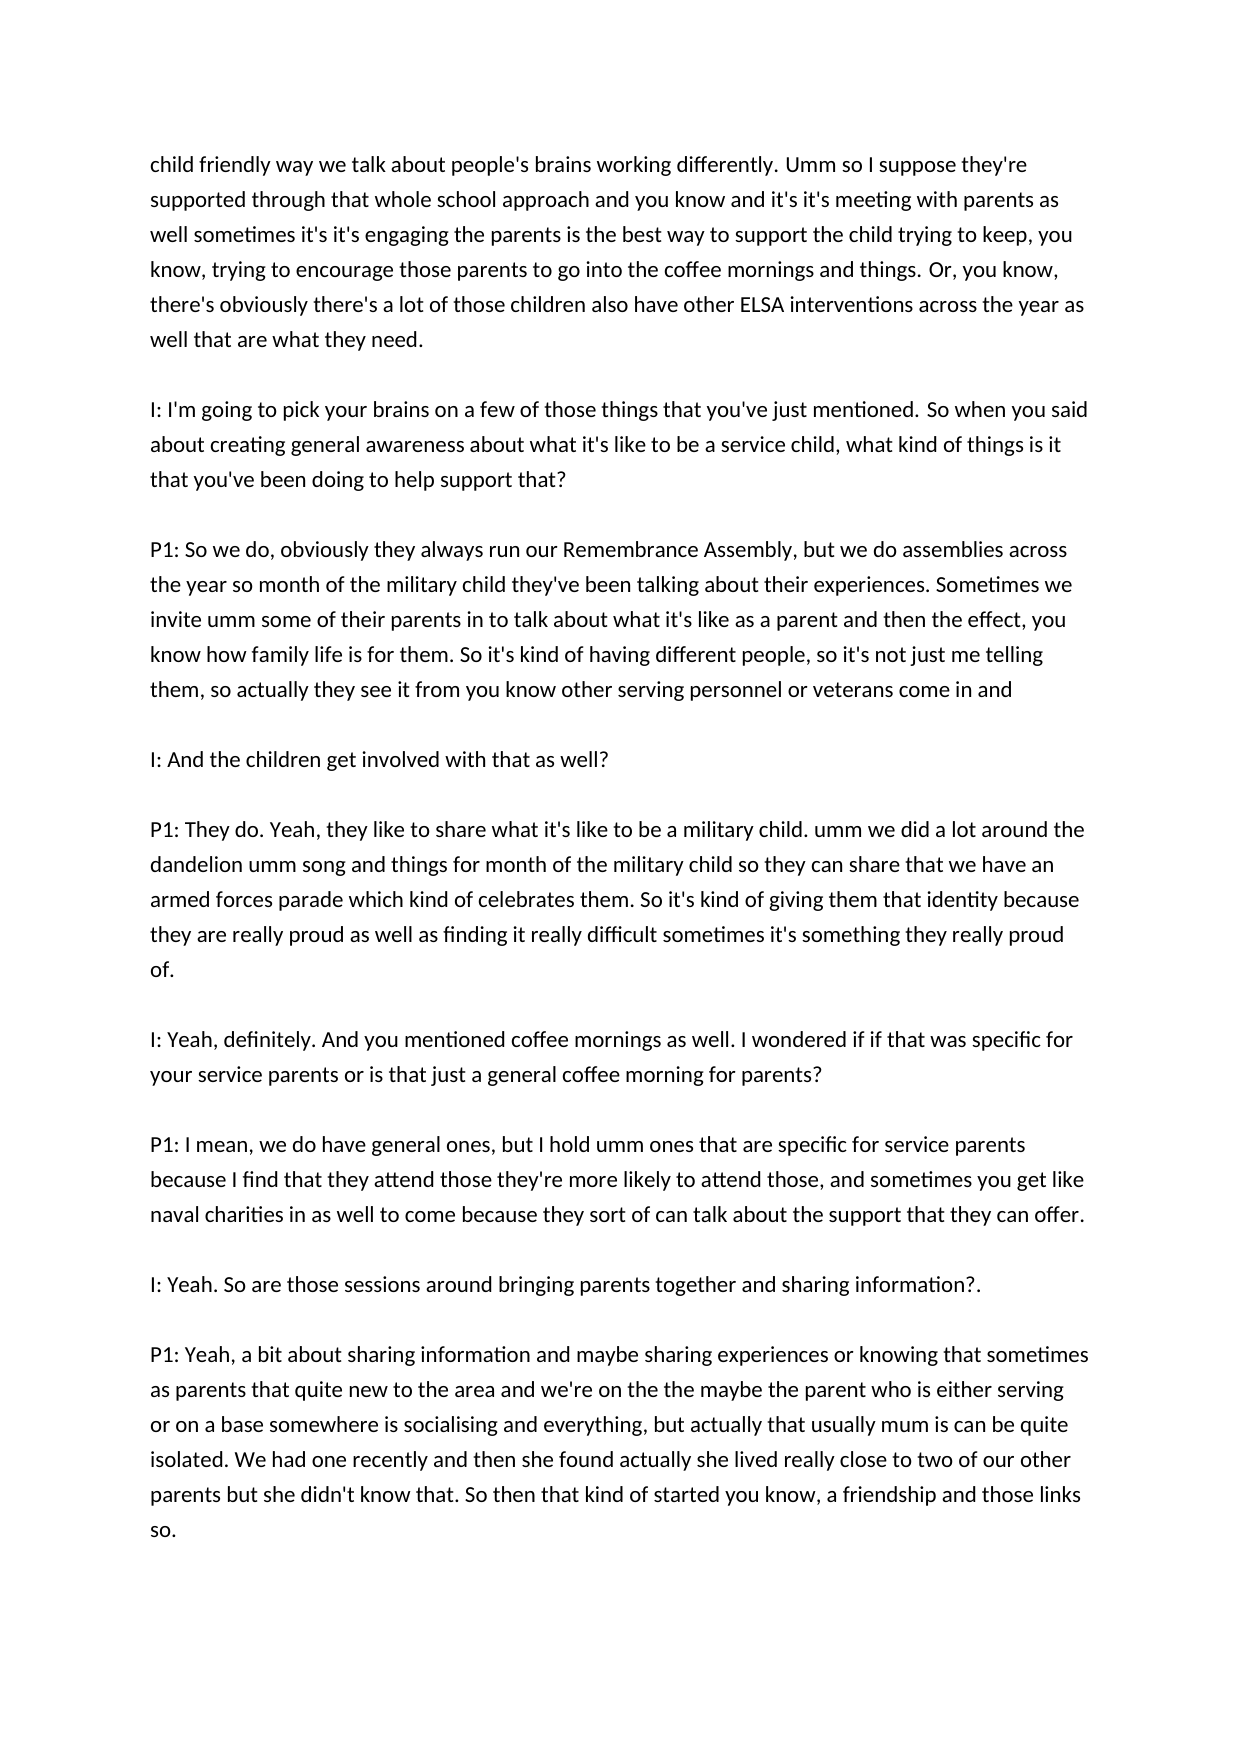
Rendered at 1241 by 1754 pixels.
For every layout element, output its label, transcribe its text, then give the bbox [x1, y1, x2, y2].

text P1: Yeah, a bit about sharing information and maybe sharing experiences or knowing that sometimes as parents that quite new to the area and we're on the the maybe the parent who is either serving or on a base somewhere is socialising and everything, but actually that usually mum is can be quite isolated. We had one recently and then she found actually she lived really close to two of our other parents but she didn't know that. So then that kind of started you know, a friendship and those links so. [150, 1340, 1090, 1543]
text P1: They do. Yeah, they like to share what it's like to be a military child. umm we did a lot around the dandelion umm song and things for month of the military child so they can share that we have an armed forces parade which kind of celebrates them. So it's kind of giving them that identity because they are really proud as well as finding it really difficult sometimes it's something they really proud of. [150, 780, 1090, 983]
text P1: So we do, obviously they always run our Remembrance Assembly, but we do assemblies across the year so month of the military child they've been talking about their experiences. Sometimes we invite umm some of their parents in to talk about what it's like as a parent and then the effect, you know how family life is for them. So it's kind of having different people, so it's not just me telling them, so actually they see it from you know other serving personnel or veterans come in and [150, 500, 1090, 703]
text I: I'm going to pick your brains on a few of those things that you've just mentioned. So when you said about creating general awareness about what it's like to be a service child, what kind of things is it that you've been doing to help support that? [150, 360, 1090, 493]
text I: Yeah. So are those sessions around bringing parents together and sharing information?. [150, 1235, 1090, 1298]
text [150, 150, 1090, 353]
text I: Yeah, definitely. And you mentioned coffee mornings as well. I wondered if if that was specific for your service parents or is that just a general coffee morning for parents? [150, 990, 1090, 1088]
text P1: I mean, we do have general ones, but I hold umm ones that are specific for service parents because I find that they attend those they're more likely to attend those, and sometimes you get like naval charities in as well to come because they sort of can talk about the support that they can offer. [150, 1095, 1090, 1228]
text I: And the children get involved with that as well? [150, 710, 1090, 773]
